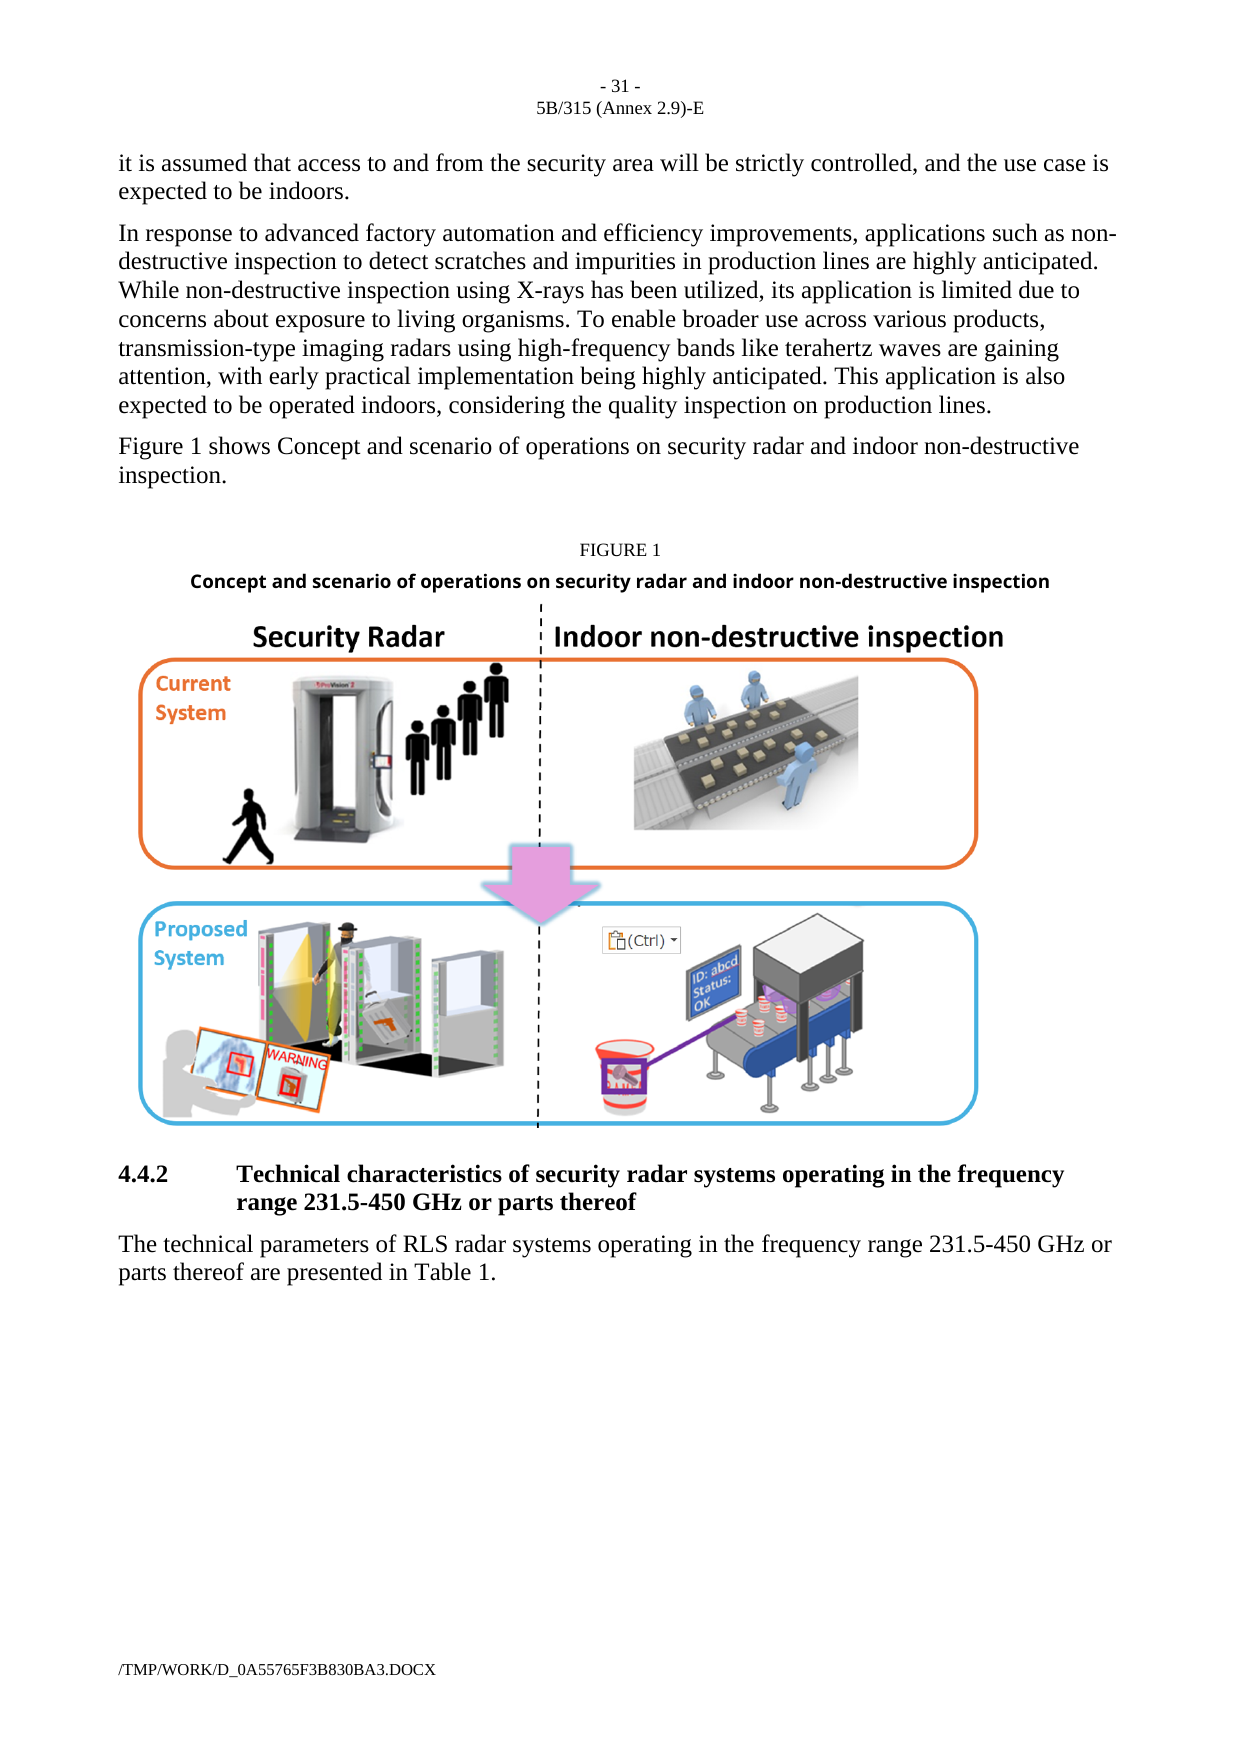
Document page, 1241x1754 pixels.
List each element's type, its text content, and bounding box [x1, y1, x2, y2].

text Figure 1 shows Concept and scenario of operations on security radar and indoor non-destructive inspection. [118, 431, 1122, 489]
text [118, 148, 1122, 205]
text The technical parameters of RLS radar systems operating in the frequency range 231.5-450 GHz or parts thereof are presented in Table 1. [118, 1229, 1122, 1286]
text FIGURE 1 [118, 539, 1122, 561]
picture [118, 601, 1019, 1138]
text In response to advanced factory automation and efficiency improvements, applications such as non-destructive inspection to detect scratches and impurities in production lines are highly anticipated. While non-destructive inspection using X-rays has been utilized, its application is limited due to concerns about exposure to living organisms. To enable broader use across various products, transmission-type imaging radars using high-frequency bands like terahertz waves are gaining attention, with early practical implementation being highly anticipated. This application is also expected to be operated indoors, considering the quality inspection on production lines. [118, 218, 1122, 419]
text Concept and scenario of operations on security radar and indoor non-destructive inspection [118, 569, 1122, 594]
